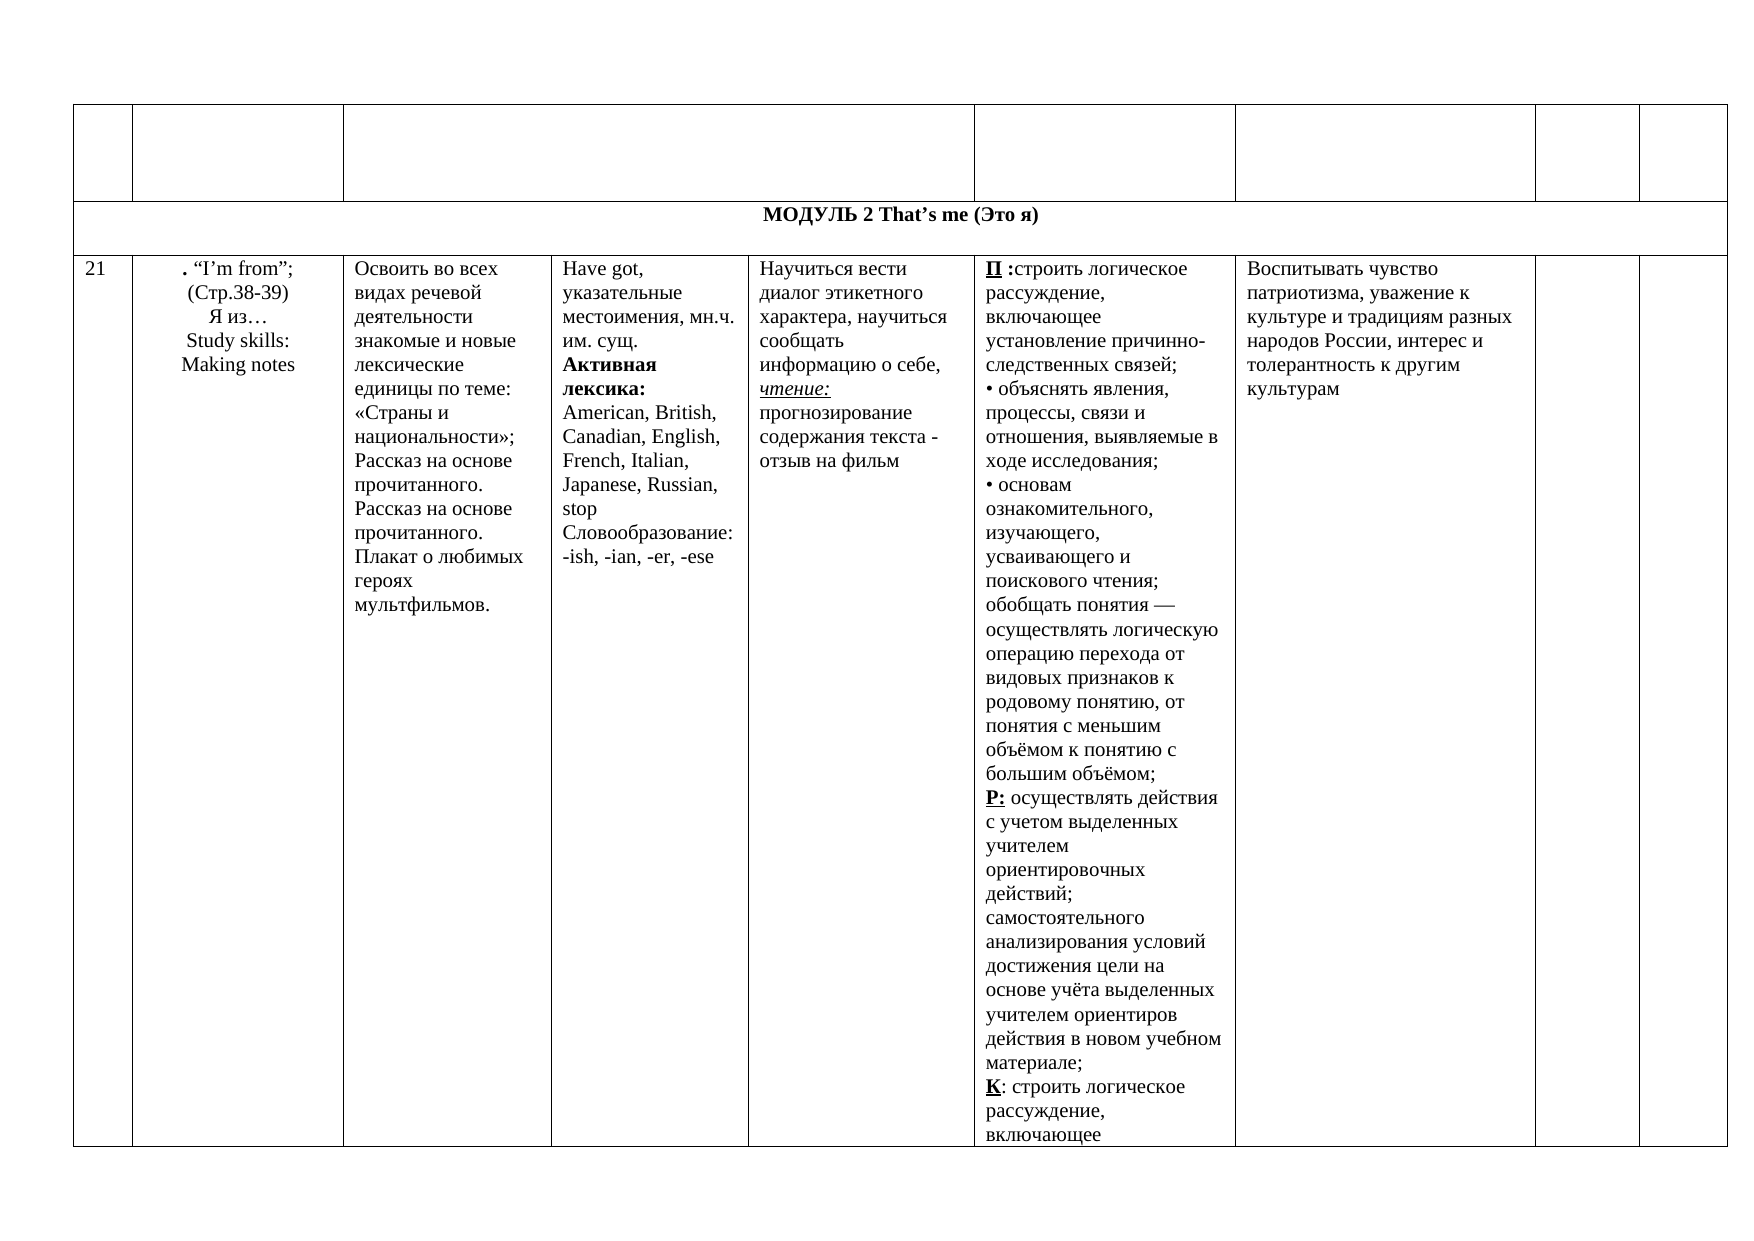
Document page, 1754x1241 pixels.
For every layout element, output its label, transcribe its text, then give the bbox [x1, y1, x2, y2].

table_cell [552, 256, 748, 1146]
table_cell 21 [74, 256, 132, 1146]
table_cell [975, 256, 1235, 1146]
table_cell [133, 256, 343, 1146]
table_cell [1236, 256, 1535, 1146]
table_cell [749, 256, 974, 1146]
table_cell [1536, 105, 1639, 201]
table_cell МОДУЛЬ 2 That’s me (Это я) [74, 202, 1727, 254]
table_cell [344, 256, 551, 1146]
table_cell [344, 105, 974, 201]
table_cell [1236, 105, 1535, 201]
table_cell [1640, 105, 1727, 201]
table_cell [133, 105, 343, 201]
table_cell 20 [74, 105, 132, 201]
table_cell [975, 105, 1235, 201]
table_cell [1536, 256, 1639, 1146]
table_cell [1640, 256, 1727, 1146]
